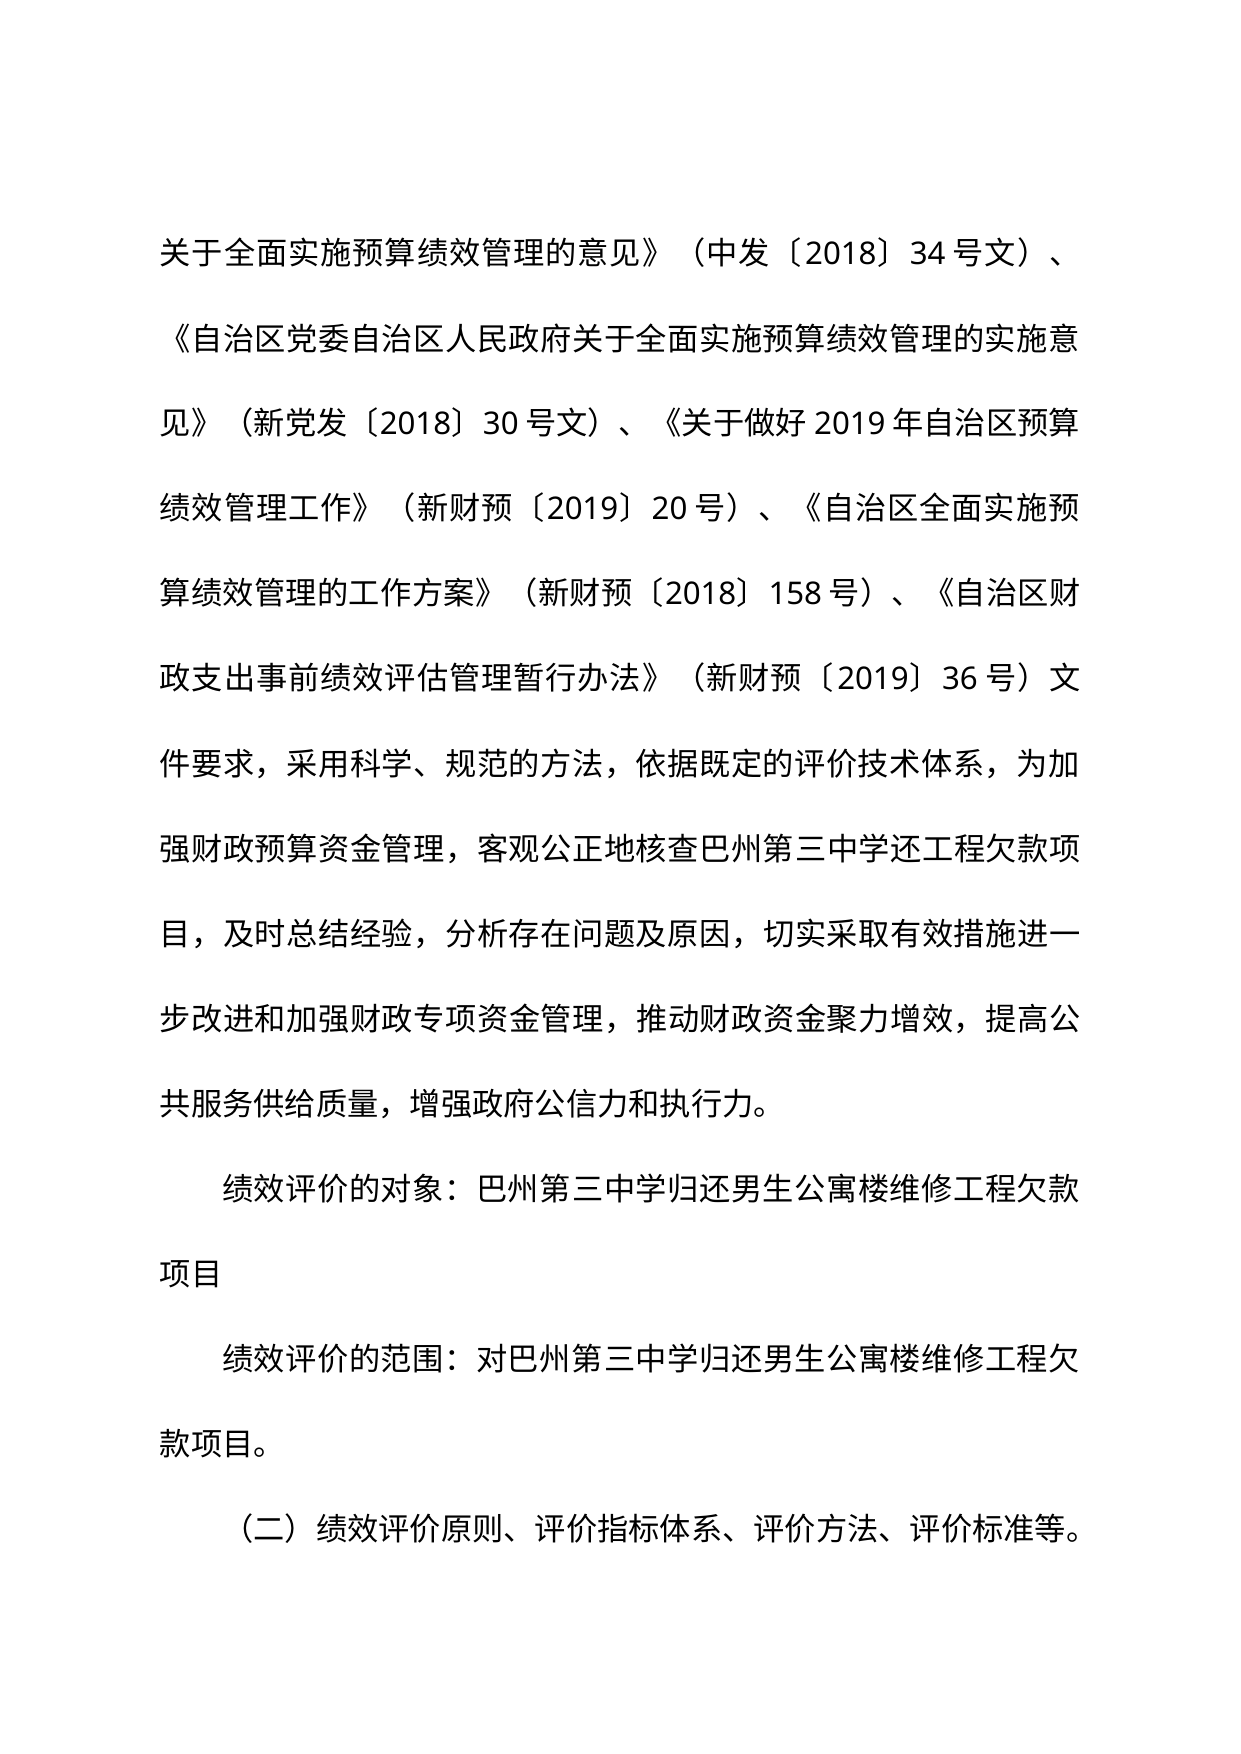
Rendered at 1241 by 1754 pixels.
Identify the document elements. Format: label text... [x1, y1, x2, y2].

text 绩效评价的范围：对巴州第三中学归还男生公寓楼维修工程欠款项目。 [159, 1314, 1081, 1484]
text （二）绩效评价原则、评价指标体系、评价方法、评价标准等。 [159, 1484, 1081, 1569]
text 绩效评价的对象：巴州第三中学归还男生公寓楼维修工程欠款项目 [159, 1144, 1081, 1314]
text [159, 209, 1081, 1144]
